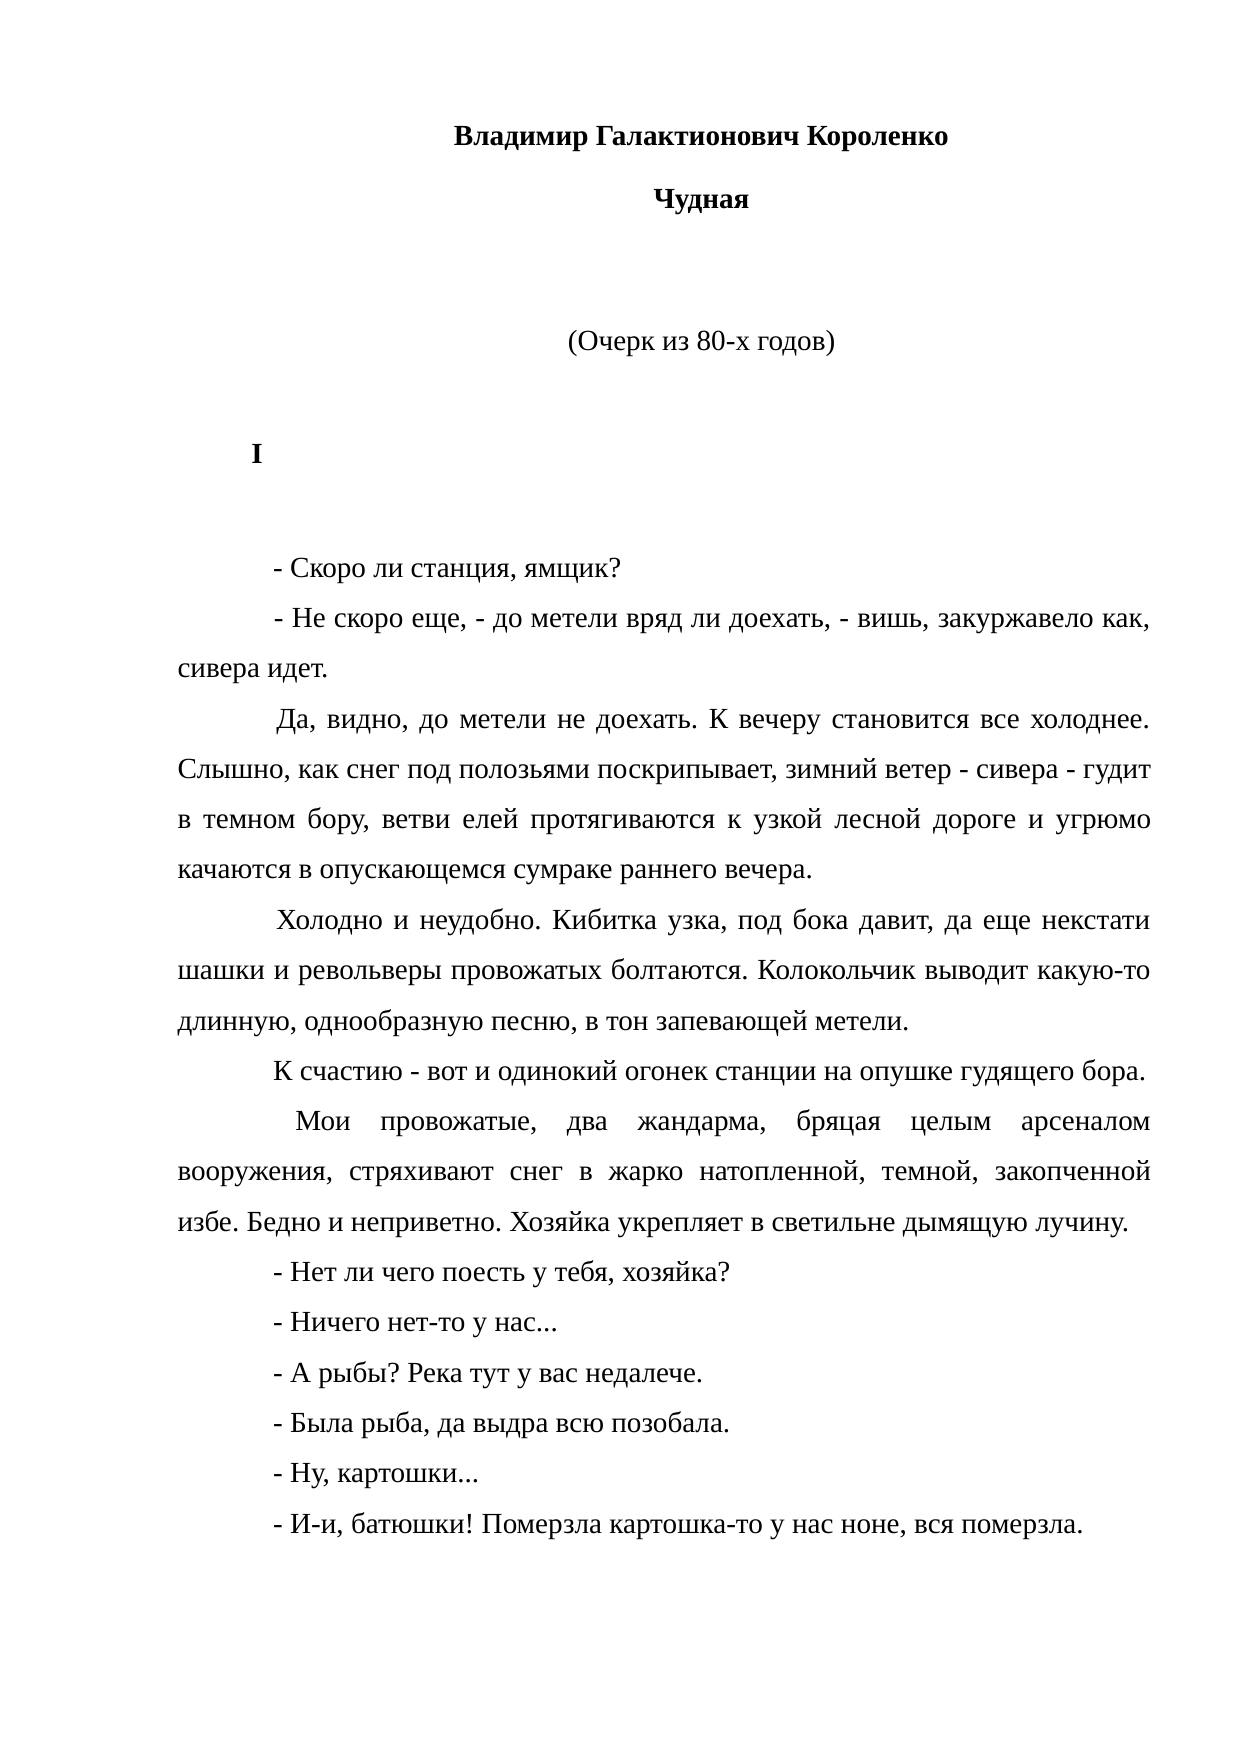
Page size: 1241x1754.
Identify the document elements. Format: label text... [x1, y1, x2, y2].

text Чудная [177, 181, 1152, 214]
text Владимир Галактионович Короленко [177, 118, 1152, 152]
text - Ничего нет-то у нас... [177, 1304, 1152, 1338]
text - Нет ли чего поесть у тебя, хозяйка? [177, 1254, 1152, 1288]
text (Очерк из 80-х годов) [177, 323, 1152, 357]
text - Была рыба, да выдра всю позобала. [177, 1405, 1152, 1439]
text Холодно и неудобно. Кибитка узка, под бока давит, да еще некстати шашки и револьверы провожатых болтаются. Колокольчик выводит какую-то длинную, однообразную песню, в тон запевающей метели. [177, 902, 1152, 1036]
text - Не скоро еще, - до метели вряд ли доехать, - вишь, закуржавело как, сивера идет. [177, 600, 1152, 684]
text - А рыбы? Река тут у вас недалече. [177, 1355, 1152, 1388]
text - Ну, картошки... [177, 1455, 1152, 1489]
text Мои провожатые, два жандарма, бряцая целым арсеналом вооружения, стряхивают снег в жарко натопленной, темной, закопченной избе. Бедно и неприветно. Хозяйка укрепляет в светильне дымящую лучину. [177, 1103, 1152, 1237]
text К счастию - вот и одинокий огонек станции на опушке гудящего бора. [177, 1053, 1152, 1086]
text Да, видно, до метели не доехать. К вечеру становится все холоднее. Слышно, как снег под полозьями поскрипывает, зимний ветер - сивера - гудит в темном бору, ветви елей протягиваются к узкой лесной дороге и угрюмо качаются в опускающемся сумраке раннего вечера. [177, 701, 1152, 885]
text - И-и, батюшки! Померзла картошка-то у нас ноне, вся померзла. [177, 1506, 1152, 1539]
text - Скоро ли станция, ямщик? [177, 550, 1152, 583]
text I [177, 437, 1152, 470]
